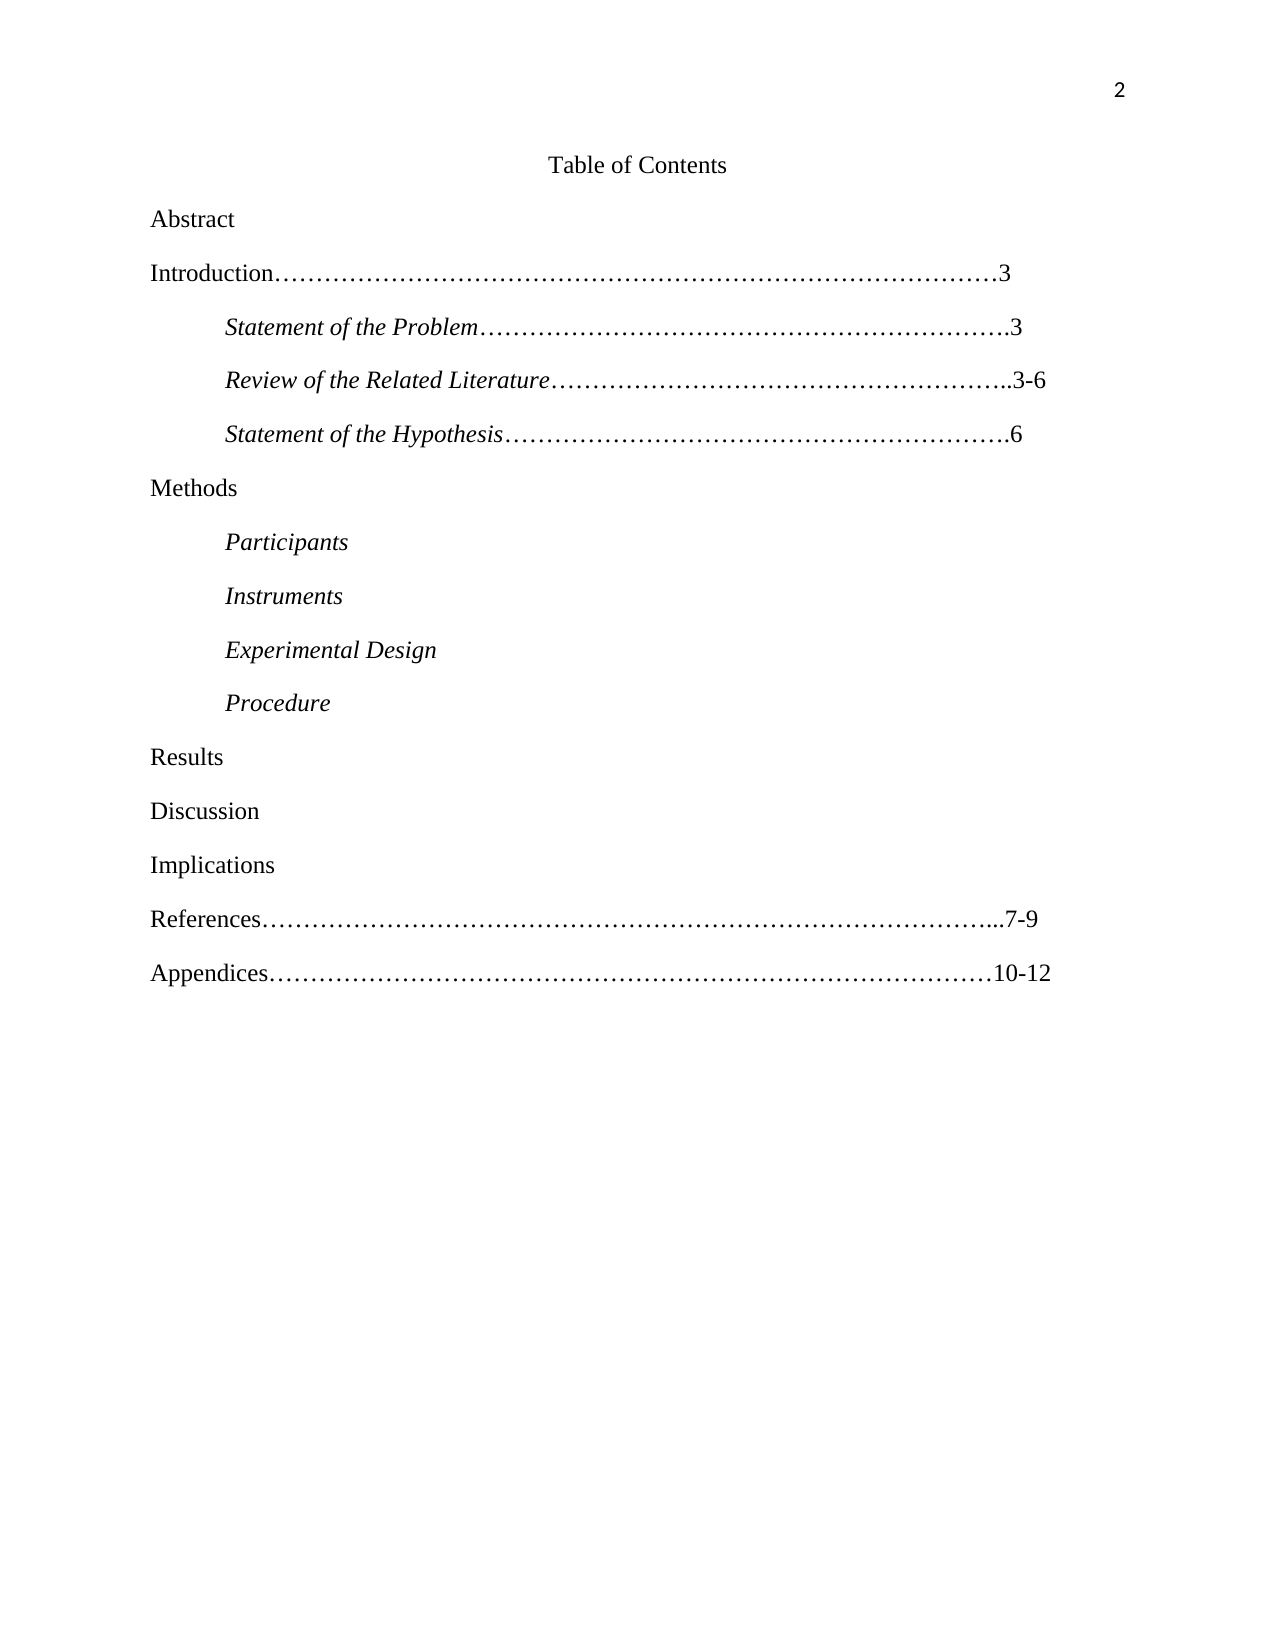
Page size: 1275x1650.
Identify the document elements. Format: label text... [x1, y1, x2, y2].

text Discussion [150, 796, 1125, 825]
text Implications [150, 850, 1125, 879]
text Results [150, 742, 1125, 771]
text Appendices……………………………………………………………………………10-12 [150, 958, 1125, 987]
text Abstract [150, 204, 1125, 233]
text Table of Contents [150, 150, 1125, 179]
text Participants [150, 527, 1125, 556]
text Instruments [150, 581, 1125, 609]
text References……………………………………………………………………………...7-9 [150, 904, 1125, 933]
text Introduction……………………………………………………………………………3 [150, 258, 1125, 286]
text Review of the Related Literature………………………………………………..3-6 [150, 365, 1125, 394]
text Statement of the Hypothesis…………………………………………………….6 [150, 419, 1125, 448]
text Methods [150, 473, 1125, 502]
text Experimental Design [150, 635, 1125, 663]
text Statement of the Problem……………………………………………………….3 [150, 312, 1125, 340]
text Procedure [150, 688, 1125, 717]
